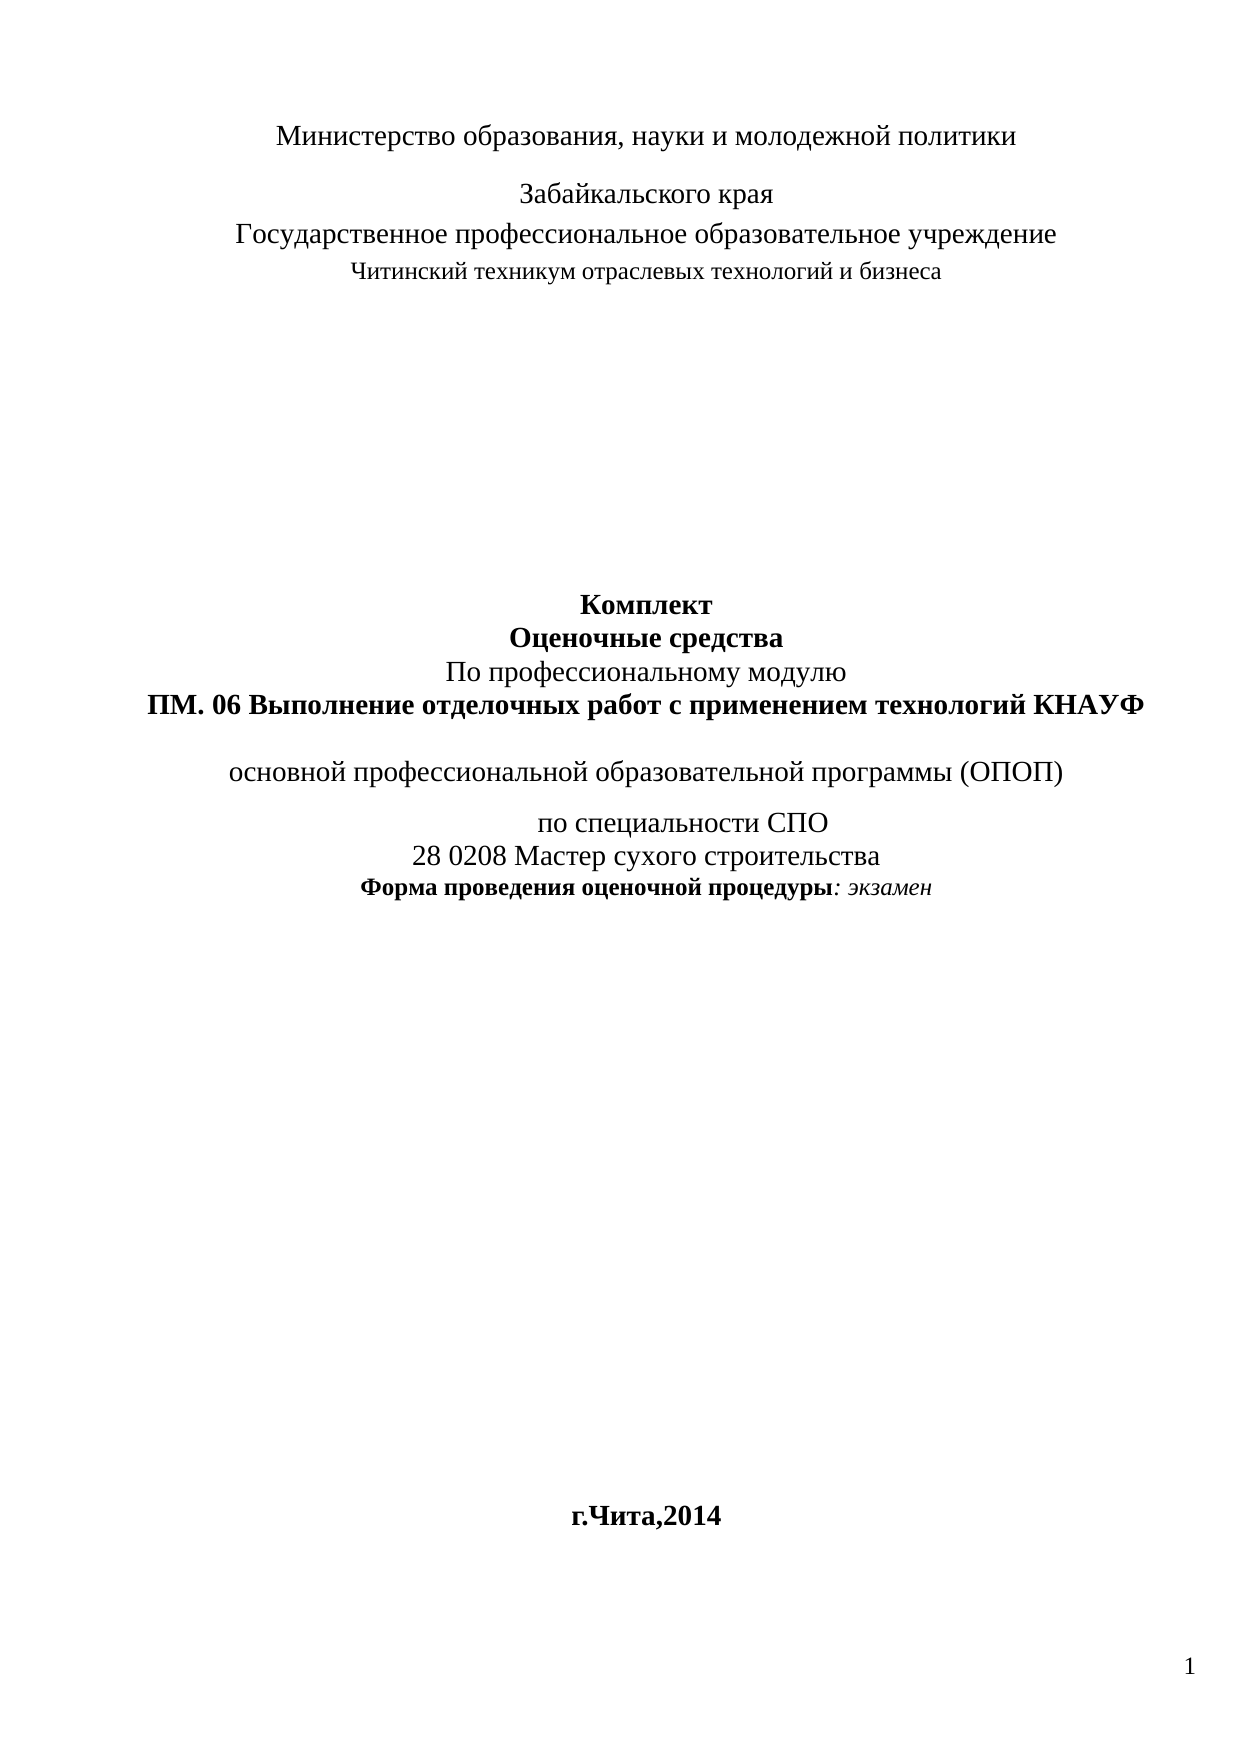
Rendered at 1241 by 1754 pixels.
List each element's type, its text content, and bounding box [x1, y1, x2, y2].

text Форма проведения оценочной процедуры: экзамен [96, 872, 1196, 901]
text Комплект [96, 587, 1196, 620]
subtitle Государственное профессиональное образовательное учреждение [96, 216, 1196, 250]
text Министерство образования, науки и молодежной политики [96, 118, 1196, 152]
text ПМ. 06 Выполнение отделочных работ с применением технологий КНАУФ [96, 687, 1196, 721]
text по специальности СПО [96, 805, 1196, 838]
text 28 0208 Мастер сухого строительства [96, 838, 1196, 872]
text По профессиональному модулю [96, 654, 1196, 687]
subtitle г.Чита,2014 [96, 1498, 1196, 1532]
text Читинский техникум отраслевых технологий и бизнеса [96, 256, 1196, 285]
title Забайкальского края [96, 177, 1196, 210]
text основной профессиональной образовательной программы (ОПОП) [96, 754, 1196, 788]
text Оценочные средства [96, 620, 1196, 654]
